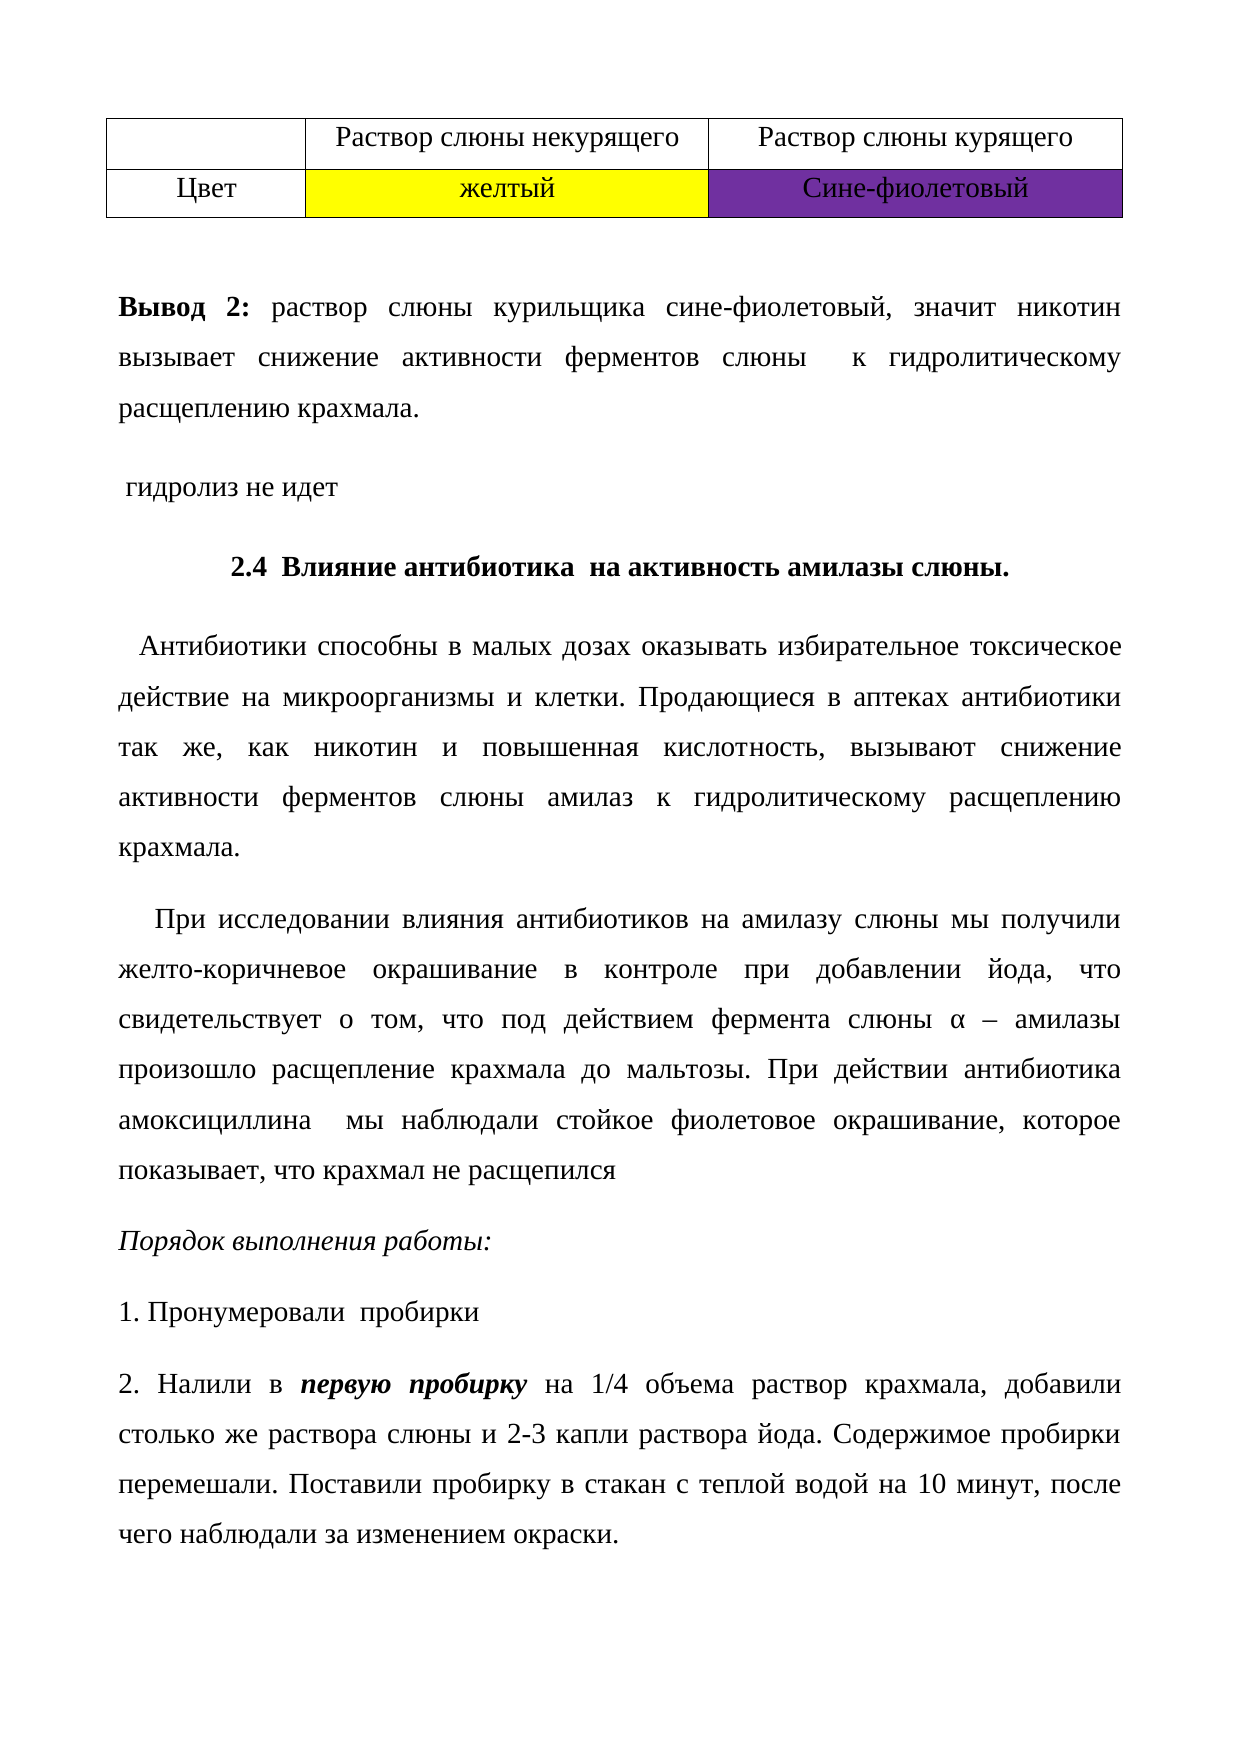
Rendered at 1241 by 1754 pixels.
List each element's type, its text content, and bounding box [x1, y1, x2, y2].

text Антибиотики способны в малых дозах оказывать избирательное токсическое действие на микроорганизмы и клетки. Продающиеся в аптеках антибиотики так же, как никотин и повышенная кислотность, вызывают снижение активности ферментов слюны амилаз к гидролитическому расщеплению крахмала. [118, 628, 1122, 863]
table_header Раствор слюны некурящего [306, 119, 708, 169]
table_cell Цвет [107, 170, 305, 217]
text 2.4 Влияние антибиотика на активность амилазы слюны. [118, 549, 1122, 582]
table_cell желтый [306, 170, 708, 217]
table_cell Сине-фиолетовый [709, 170, 1122, 217]
text Порядок выполнения работы: [118, 1223, 1122, 1257]
text При исследовании влияния антибиотиков на амилазу слюны мы получили желто-коричневое окрашивание в контроле при добавлении йода, что свидетельствует о том, что под действием фермента слюны α – амилазы произошло расщепление крахмала до мальтозы. При действии антибиотика амоксициллина мы наблюдали стойкое фиолетовое окрашивание, которое показывает, что крахмал не расщепился [118, 901, 1122, 1186]
text гидролиз не идет [118, 469, 1122, 503]
text Вывод 2: раствор слюны курильщика сине-фиолетовый, значит никотин вызывает снижение активности ферментов слюны к гидролитическому расщеплению крахмала. [118, 289, 1122, 423]
table_header Раствор слюны курящего [709, 119, 1122, 169]
text 2. Налили в первую пробирку на 1/4 объема раствор крахмала, добавили столько же раствора слюны и 2-3 капли раствора йода. Содержимое пробирки перемешали. Поставили пробирку в стакан с теплой водой на 10 минут, после чего наблюдали за изменением окраски. [118, 1366, 1122, 1550]
text 1. Пронумеровали пробирки [118, 1294, 1122, 1328]
table_header [107, 119, 305, 169]
